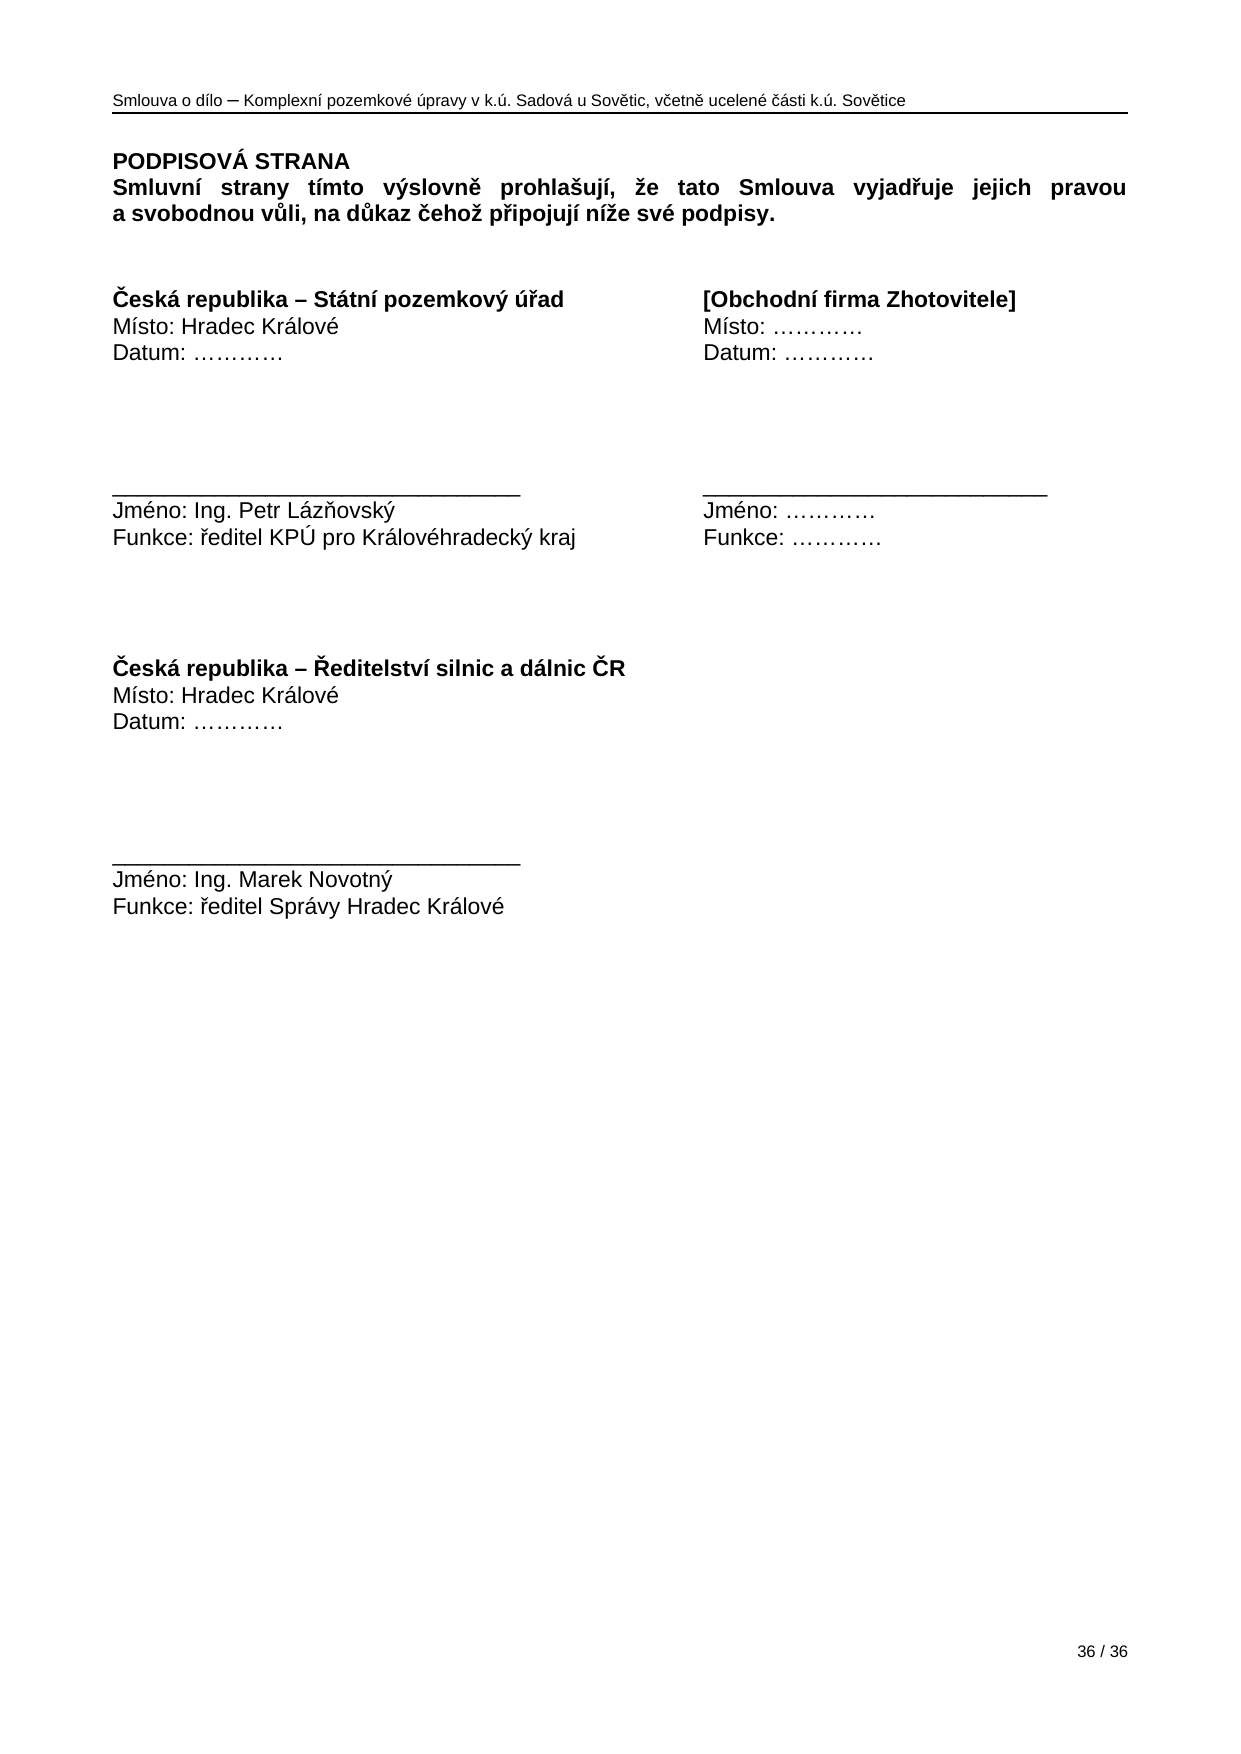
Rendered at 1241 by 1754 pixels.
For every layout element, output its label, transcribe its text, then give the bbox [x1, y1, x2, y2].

text Místo: Hradec Králové Místo: ………… [112, 313, 1128, 339]
text Funkce: ředitel KPÚ pro Královéhradecký kraj Funkce: ………… [112, 524, 1128, 550]
text Česká republika – Státní pozemkový úřad [Obchodní firma Zhotovitele] [112, 286, 1128, 313]
text Místo: Hradec Králové [112, 682, 1128, 708]
text ________________________________ ___________________________ [112, 471, 1128, 497]
text Jméno: Ing. Petr Lázňovský Jméno: ………… [112, 497, 1128, 524]
text Datum: ………… Datum: ………… [112, 339, 1128, 366]
text Smluvní strany tímto výslovně prohlašují, že tato Smlouva vyjadřuje jejich pravou a svobodnou vůli, na důkaz čehož připojují níže své podpisy. [112, 174, 1128, 227]
text Datum: ………… [112, 708, 1128, 734]
text Česká republika – Ředitelství silnic a dálnic ČR [112, 655, 1128, 682]
text Jméno: Ing. Marek Novotný [112, 866, 1128, 893]
text PODPISOVÁ STRANA [112, 148, 1128, 174]
text Funkce: ředitel Správy Hradec Králové [112, 893, 1128, 919]
text ________________________________ [112, 840, 1128, 866]
